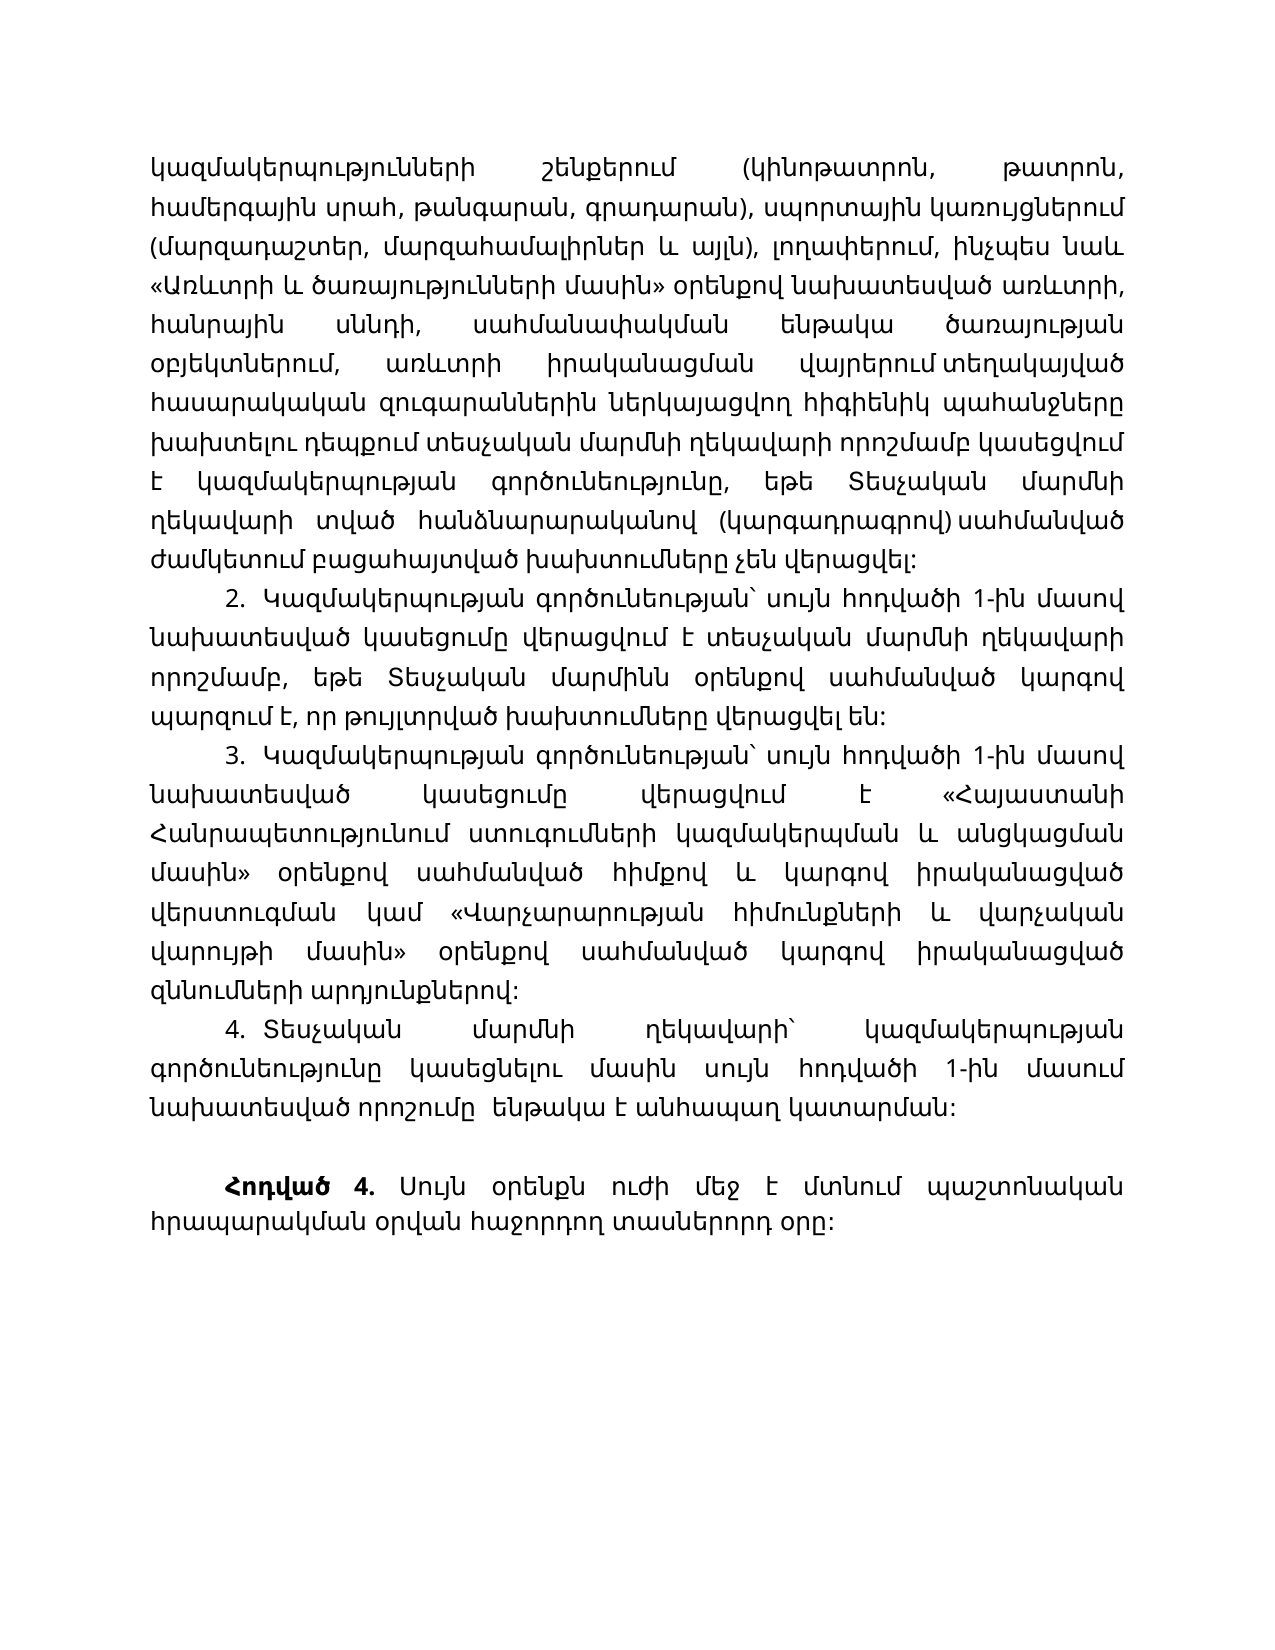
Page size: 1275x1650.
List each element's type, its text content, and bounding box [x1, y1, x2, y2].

list Տեսչական մարմնի ղեկավարի՝ կազմակերպության գործունեությունը կասեցնելու մասին սույն հոդվածի 1-ին մասում նախատեսված որոշումը ենթակա է անհապաղ կատարման: [150, 1012, 1125, 1124]
list Կազմակերպության գործունեության՝ սույն հոդվածի 1-ին մասով նախատեսված կասեցումը վերացվում է տեսչական մարմնի ղեկավարի որոշմամբ, եթե Տեսչական մարմինն օրենքով սահմանված կարգով պարզում է, որ թույլտրված խախտումները վերացվել են: [150, 581, 1125, 732]
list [150, 150, 1125, 576]
list Կազմակերպության գործունեության՝ սույն հոդվածի 1-ին մասով նախատեսված կասեցումը վերացվում է «Հայաստանի Հանրապետությունում ստուգումների կազմակերպման և անցկացման մասին» օրենքով սահմանված հիմքով և կարգով իրականացված վերստուգման կամ «Վարչարարության հիմունքների և վարչական վարույթի մասին» օրենքով սահմանված կարգով իրականացված զննումների արդյունքներով: [150, 737, 1125, 1007]
list Հոդված 4. Սույն օրենքն ուժի մեջ է մտնում պաշտոնական հրապարակման օրվան հաջորդող տասներորդ օրը: [150, 1168, 1125, 1236]
